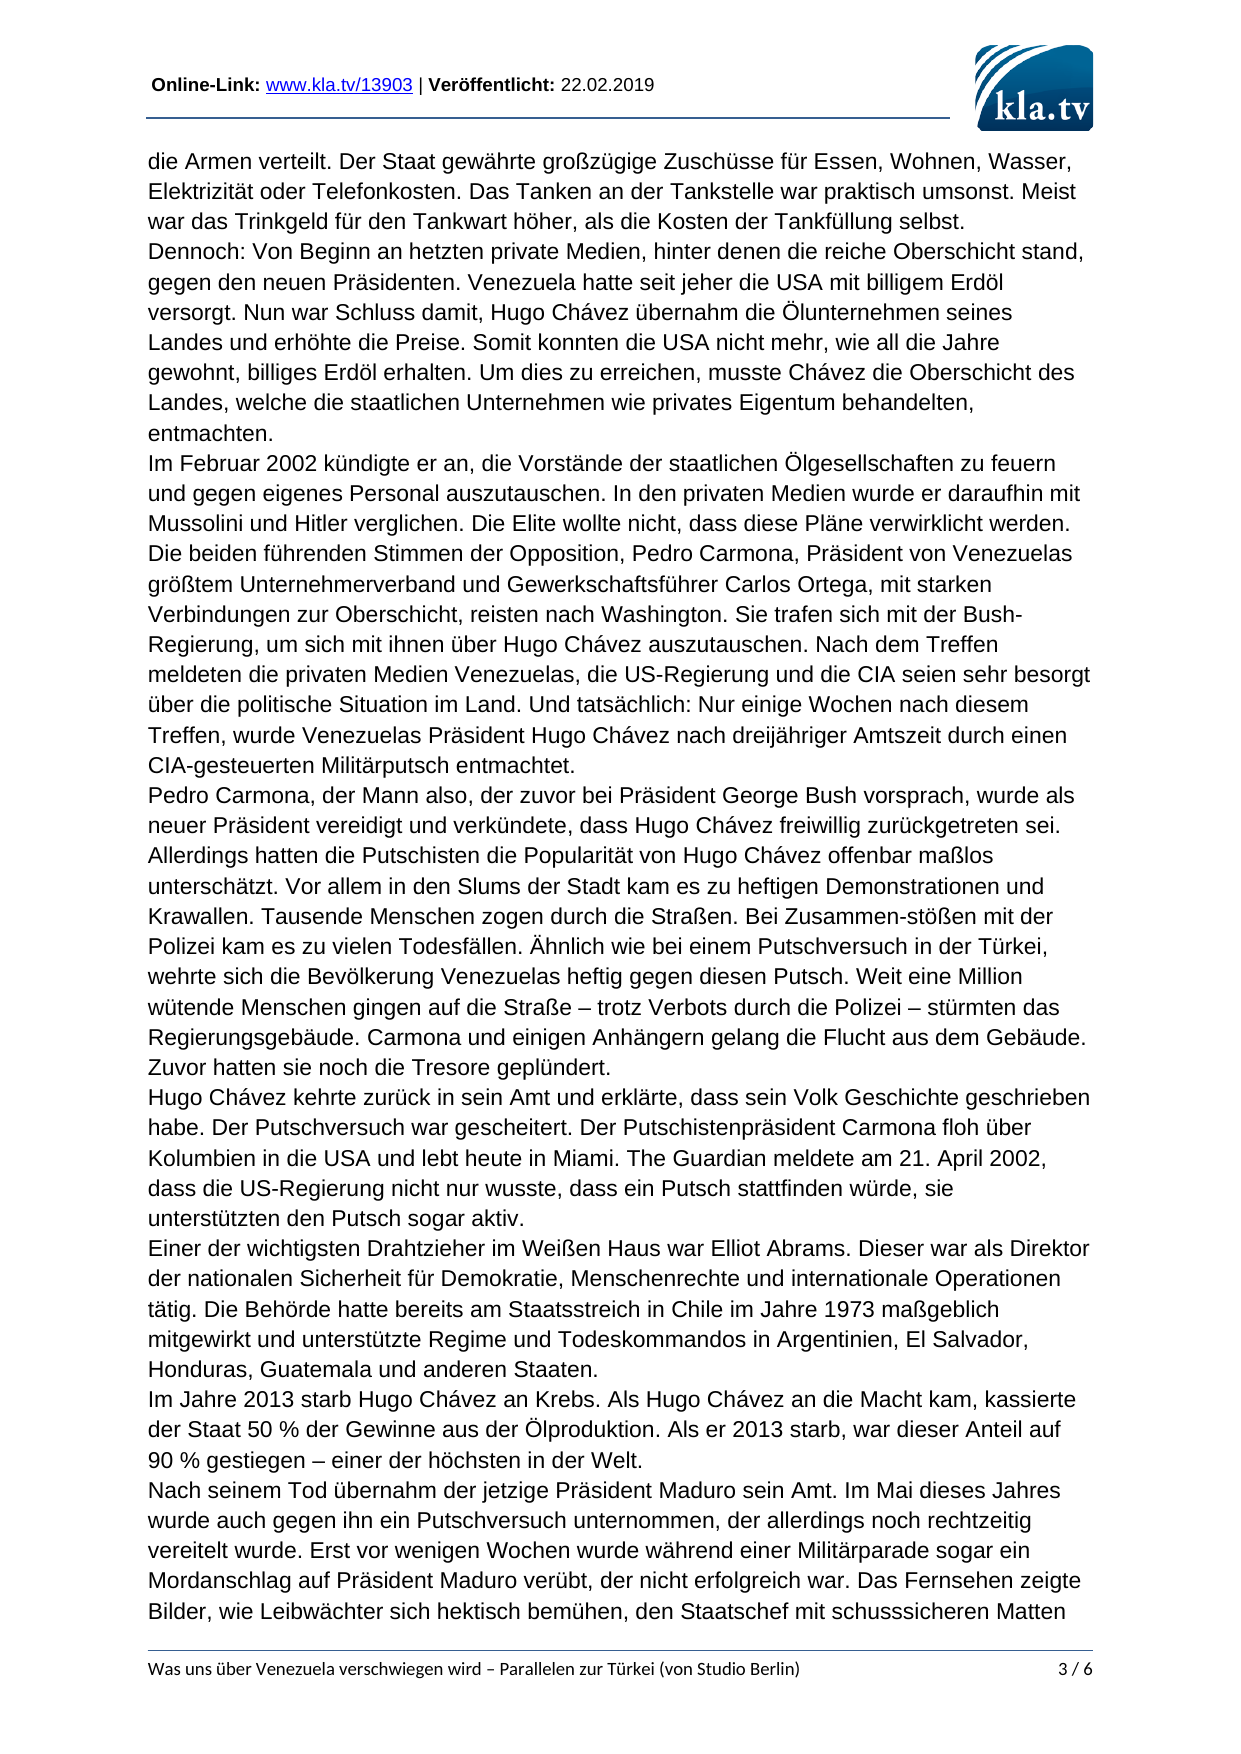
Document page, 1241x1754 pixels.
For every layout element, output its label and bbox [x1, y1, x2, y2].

text [148, 148, 1093, 1624]
